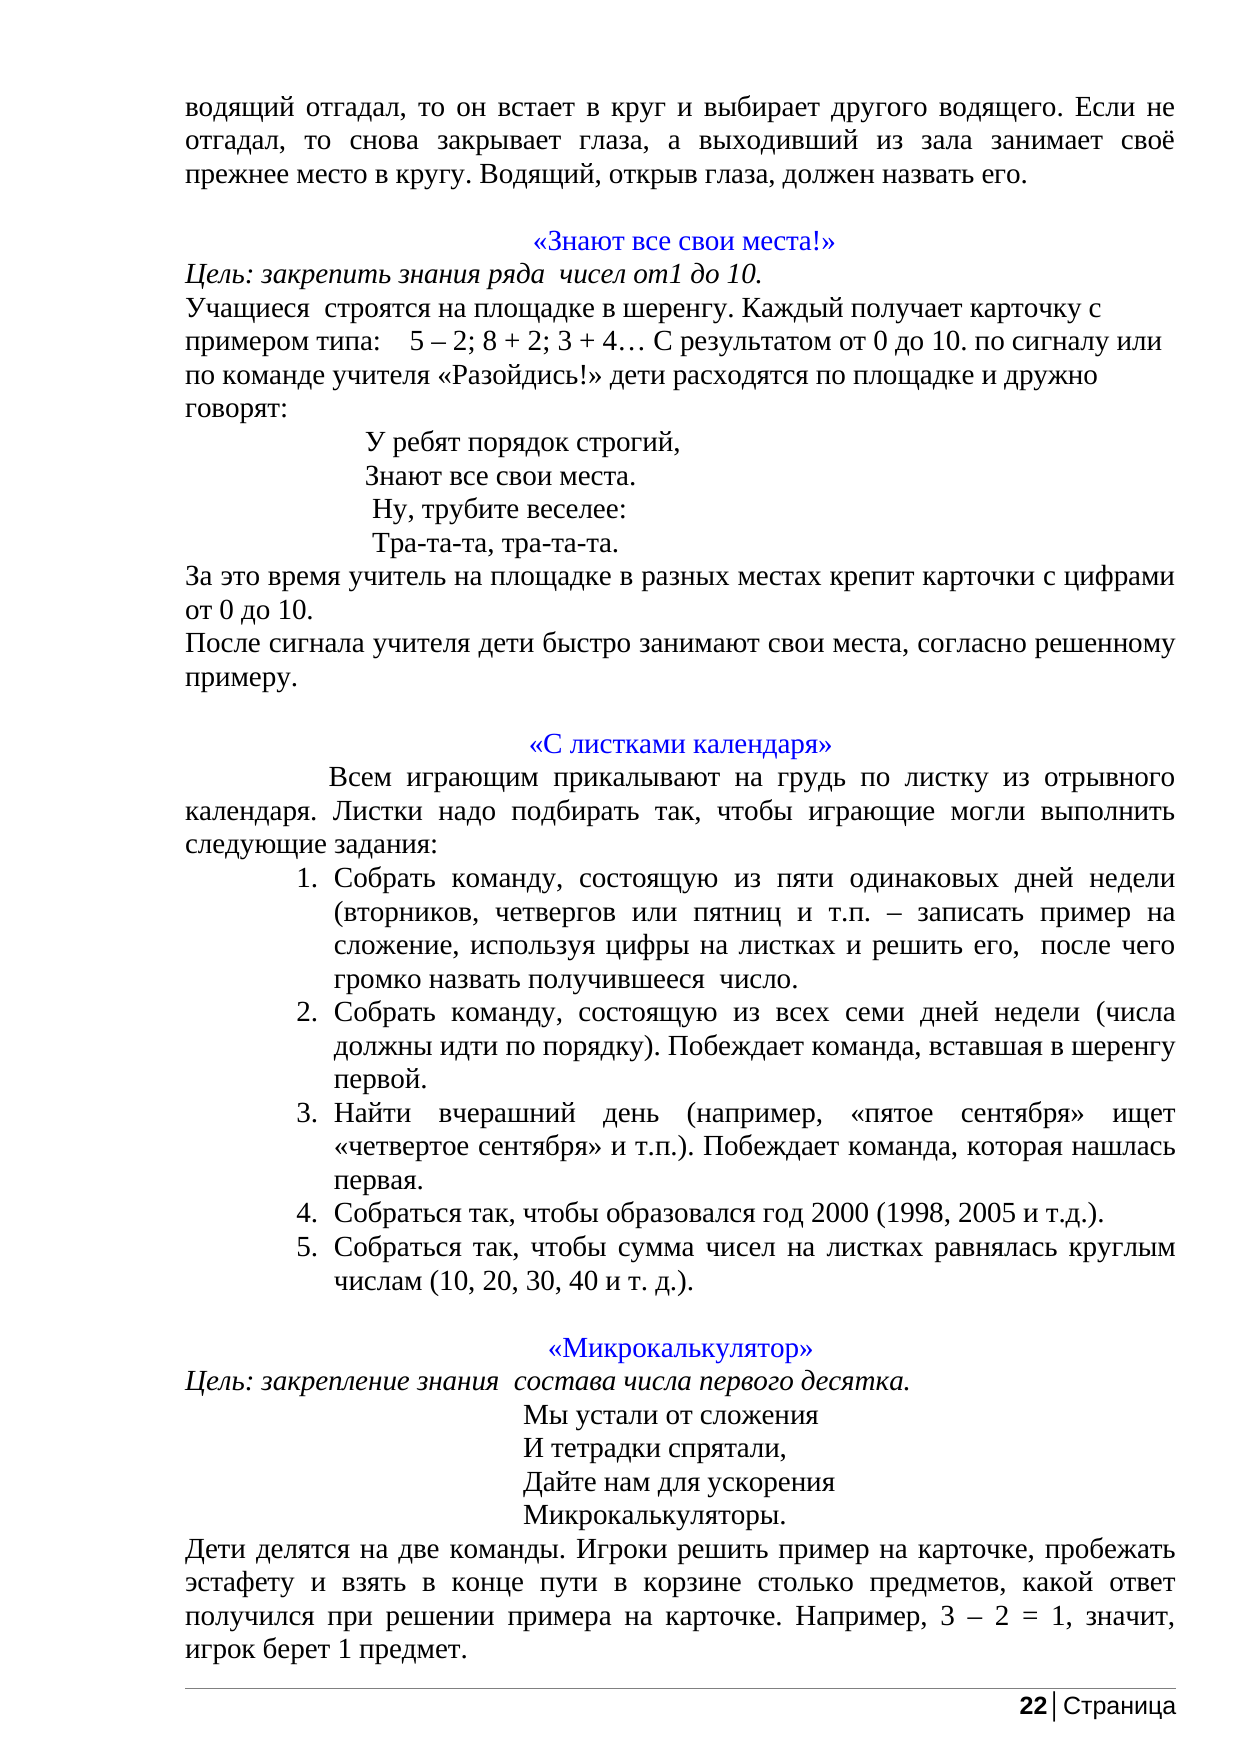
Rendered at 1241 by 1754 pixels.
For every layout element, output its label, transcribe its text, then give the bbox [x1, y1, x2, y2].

text Тра-та-та, тра-та-та. [185, 525, 1176, 558]
text За это время учитель на площадке в разных местах крепит карточки с цифрами от 0 до 10. [185, 558, 1176, 625]
list Найти вчерашний день (например, «пятое сентября» ищет «четвертое сентября» и т.п.). Побеждает команда, которая нашлась первая. [296, 1095, 1176, 1196]
text Ну, трубите веселее: [185, 491, 1176, 525]
text После сигнала учителя дети быстро занимают свои места, согласно решенному примеру. [185, 625, 1176, 692]
text «Микрокалькулятор» [185, 1330, 1176, 1363]
text Цель: закрепление знания состава числа первого десятка. [185, 1363, 1176, 1397]
text «С листками календаря» [185, 726, 1176, 759]
list Собрать команду, состоящую из пяти одинаковых дней недели (вторников, четвергов или пятниц и т.п. – записать пример на сложение, используя цифры на листках и решить его, после чего громко назвать получившееся число. [296, 860, 1176, 994]
text Микрокалькуляторы. [185, 1497, 1176, 1531]
text «Знают все свои места!» [185, 223, 1176, 256]
text Учащиеся строятся на площадке в шеренгу. Каждый получает карточку с примером типа: 5 – 2; 8 + 2; 3 + 4… С результатом от 0 до 10. по сигналу или по команде учителя «Разойдись!» дети расходятся по площадке и дружно говорят: [185, 290, 1176, 424]
list Собраться так, чтобы сумма чисел на листках равнялась круглым числам (10, 20, 30, 40 и т. д.). [296, 1229, 1176, 1296]
text И тетрадки спрятали, [185, 1430, 1176, 1464]
list Собраться так, чтобы образовался год 2000 (1998, 2005 и т.д.). [296, 1196, 1176, 1229]
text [185, 89, 1176, 189]
text Дайте нам для ускорения [185, 1464, 1176, 1497]
text У ребят порядок строгий, [185, 424, 1176, 458]
text Цель: закрепить знания ряда чисел от1 до 10. [185, 256, 1176, 290]
text Знают все свои места. [185, 458, 1176, 491]
text Дети делятся на две команды. Игроки решить пример на карточке, пробежать эстафету и взять в конце пути в корзине столько предметов, какой ответ получился при решении примера на карточке. Например, 3 – 2 = 1, значит, игрок берет 1 предмет. [185, 1531, 1176, 1665]
list Собрать команду, состоящую из всех семи дней недели (числа должны идти по порядку). Побеждает команда, вставшая в шеренгу первой. [296, 994, 1176, 1095]
text Мы устали от сложения [185, 1397, 1176, 1430]
text Всем играющим прикалывают на грудь по листку из отрывного календаря. Листки надо подбирать так, чтобы играющие могли выполнить следующие задания: [185, 759, 1176, 860]
